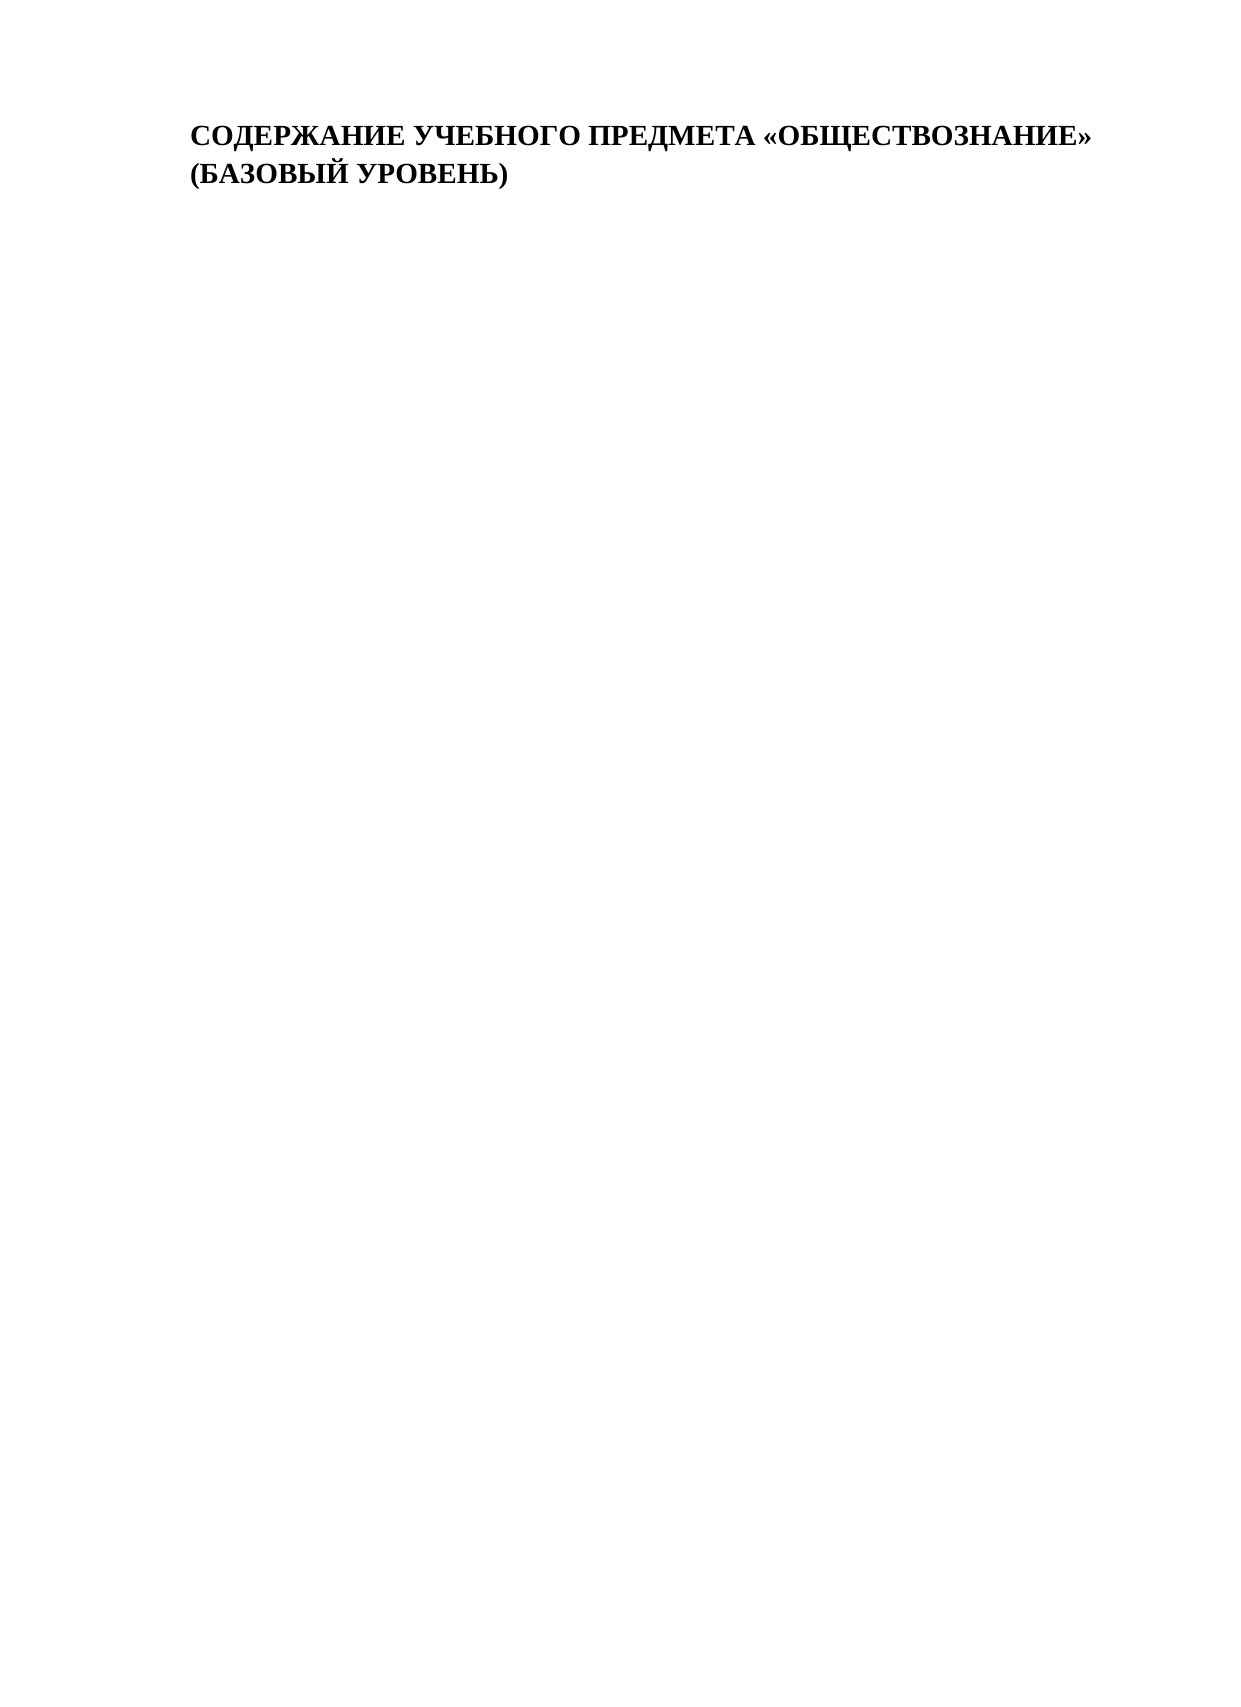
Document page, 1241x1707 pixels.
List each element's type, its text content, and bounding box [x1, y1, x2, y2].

text СОДЕРЖАНИЕ УЧЕБНОГО ПРЕДМЕТА «ОБЩЕСТВОЗНАНИЕ» (БАЗОВЫЙ УРОВЕНЬ) [190, 118, 1152, 190]
